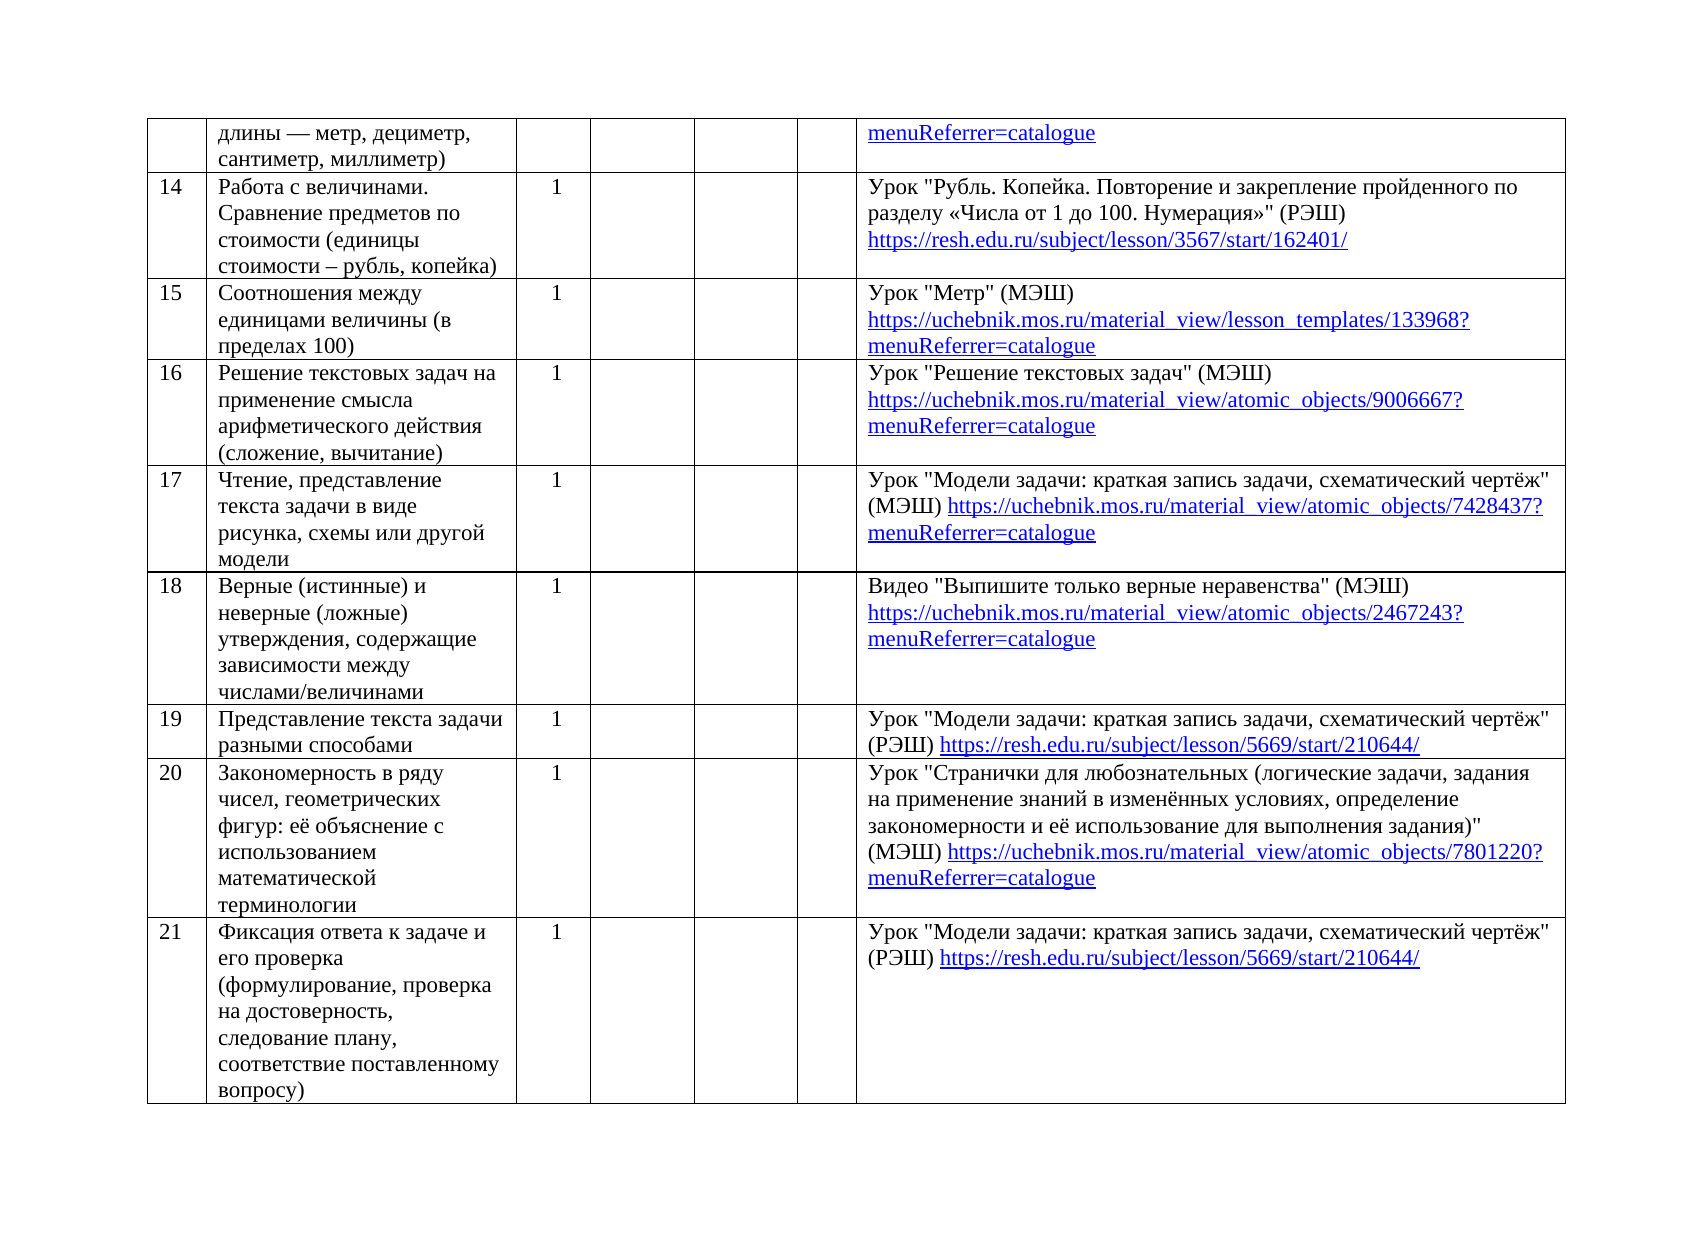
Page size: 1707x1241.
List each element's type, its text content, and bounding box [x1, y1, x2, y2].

table_cell 18 [148, 573, 206, 704]
table_cell Фиксация ответа к задаче и его проверка (формулирование, проверка на достоверность, следование плану, соответствие поставленному вопросу) [207, 918, 516, 1103]
table_cell 21 [148, 918, 206, 1103]
table_cell [591, 173, 694, 278]
table_cell 1 [517, 279, 590, 358]
table_cell [591, 705, 694, 758]
table_cell [798, 173, 856, 278]
table_cell 16 [148, 360, 206, 465]
table_cell [695, 466, 797, 571]
table_cell Чтение, представление текста задачи в виде рисунка, схемы или другой модели [207, 466, 516, 571]
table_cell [857, 119, 1565, 172]
table_cell [798, 119, 856, 172]
table_cell [695, 360, 797, 465]
table_cell [591, 466, 694, 571]
table_cell 20 [148, 759, 206, 917]
table_cell Соотношения между единицами величины (в пределах 100) [207, 279, 516, 358]
table_cell [798, 279, 856, 358]
table_cell 1 [517, 705, 590, 758]
table_cell [591, 759, 694, 917]
table_cell Урок "Странички для любознательных (логические задачи, задания на применение знаний в изменённых условиях, определение закономерности и её использование для выполнения задания)" (МЭШ) https://uchebnik.mos.ru/material_view/atomic_objects/7801220?menuReferrer=catalogue [857, 759, 1565, 917]
table_cell Урок "Модели задачи: краткая запись задачи, схематический чертёж" (РЭШ) https://resh.edu.ru/subject/lesson/5669/start/210644/ [857, 705, 1565, 758]
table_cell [207, 119, 516, 172]
table_cell 1 [517, 759, 590, 917]
table_cell [798, 466, 856, 571]
table_cell 13 [148, 119, 206, 172]
table_cell Решение текстовых задач на применение смысла арифметического действия (сложение, вычитание) [207, 360, 516, 465]
table_cell 1 [517, 573, 590, 704]
table_cell 1 [517, 119, 590, 172]
table_cell [798, 360, 856, 465]
table_cell [695, 759, 797, 917]
table_cell Урок "Модели задачи: краткая запись задачи, схематический чертёж" (РЭШ) https://resh.edu.ru/subject/lesson/5669/start/210644/ [857, 918, 1565, 1103]
table_cell 15 [148, 279, 206, 358]
table_cell 14 [148, 173, 206, 278]
table_cell Урок "Решение текстовых задач" (МЭШ) https://uchebnik.mos.ru/material_view/atomic_objects/9006667?menuReferrer=catalogue [857, 360, 1565, 465]
table_cell 1 [517, 360, 590, 465]
table_cell [798, 918, 856, 1103]
table_cell [695, 573, 797, 704]
table_cell 19 [148, 705, 206, 758]
table_cell [591, 360, 694, 465]
table_cell [591, 119, 694, 172]
table_cell Урок "Рубль. Копейка. Повторение и закрепление пройденного по разделу «Числа от 1 до 100. Нумерация»" (РЭШ) https://resh.edu.ru/subject/lesson/3567/start/162401/ [857, 173, 1565, 278]
table_cell Видео "Выпишите только верные неравенства" (МЭШ) https://uchebnik.mos.ru/material_view/atomic_objects/2467243?menuReferrer=catalogue [857, 573, 1565, 704]
table_cell [695, 918, 797, 1103]
table_cell [591, 279, 694, 358]
table_cell 1 [517, 466, 590, 571]
table_cell Урок "Метр" (МЭШ) https://uchebnik.mos.ru/material_view/lesson_templates/133968?menuReferrer=catalogue [857, 279, 1565, 358]
table_cell 1 [517, 173, 590, 278]
table_cell Закономерность в ряду чисел, геометрических фигур: её объяснение с использованием математической терминологии [207, 759, 516, 917]
table_cell [798, 573, 856, 704]
table_cell Урок "Модели задачи: краткая запись задачи, схематический чертёж" (МЭШ) https://uchebnik.mos.ru/material_view/atomic_objects/7428437?menuReferrer=catalogue [857, 466, 1565, 571]
table_cell 1 [517, 918, 590, 1103]
table_cell [798, 759, 856, 917]
table_cell [695, 705, 797, 758]
table_cell [798, 705, 856, 758]
table_cell [591, 573, 694, 704]
table_cell Верные (истинные) и неверные (ложные) утверждения, содержащие зависимости между числами/величинами [207, 573, 516, 704]
table_cell 17 [148, 466, 206, 571]
table_cell Работа с величинами. Сравнение предметов по стоимости (единицы стоимости – рубль, копейка) [207, 173, 516, 278]
table_cell [695, 119, 797, 172]
table_cell Представление текста задачи разными способами [207, 705, 516, 758]
table_cell [591, 918, 694, 1103]
table_cell [695, 173, 797, 278]
table_cell [695, 279, 797, 358]
